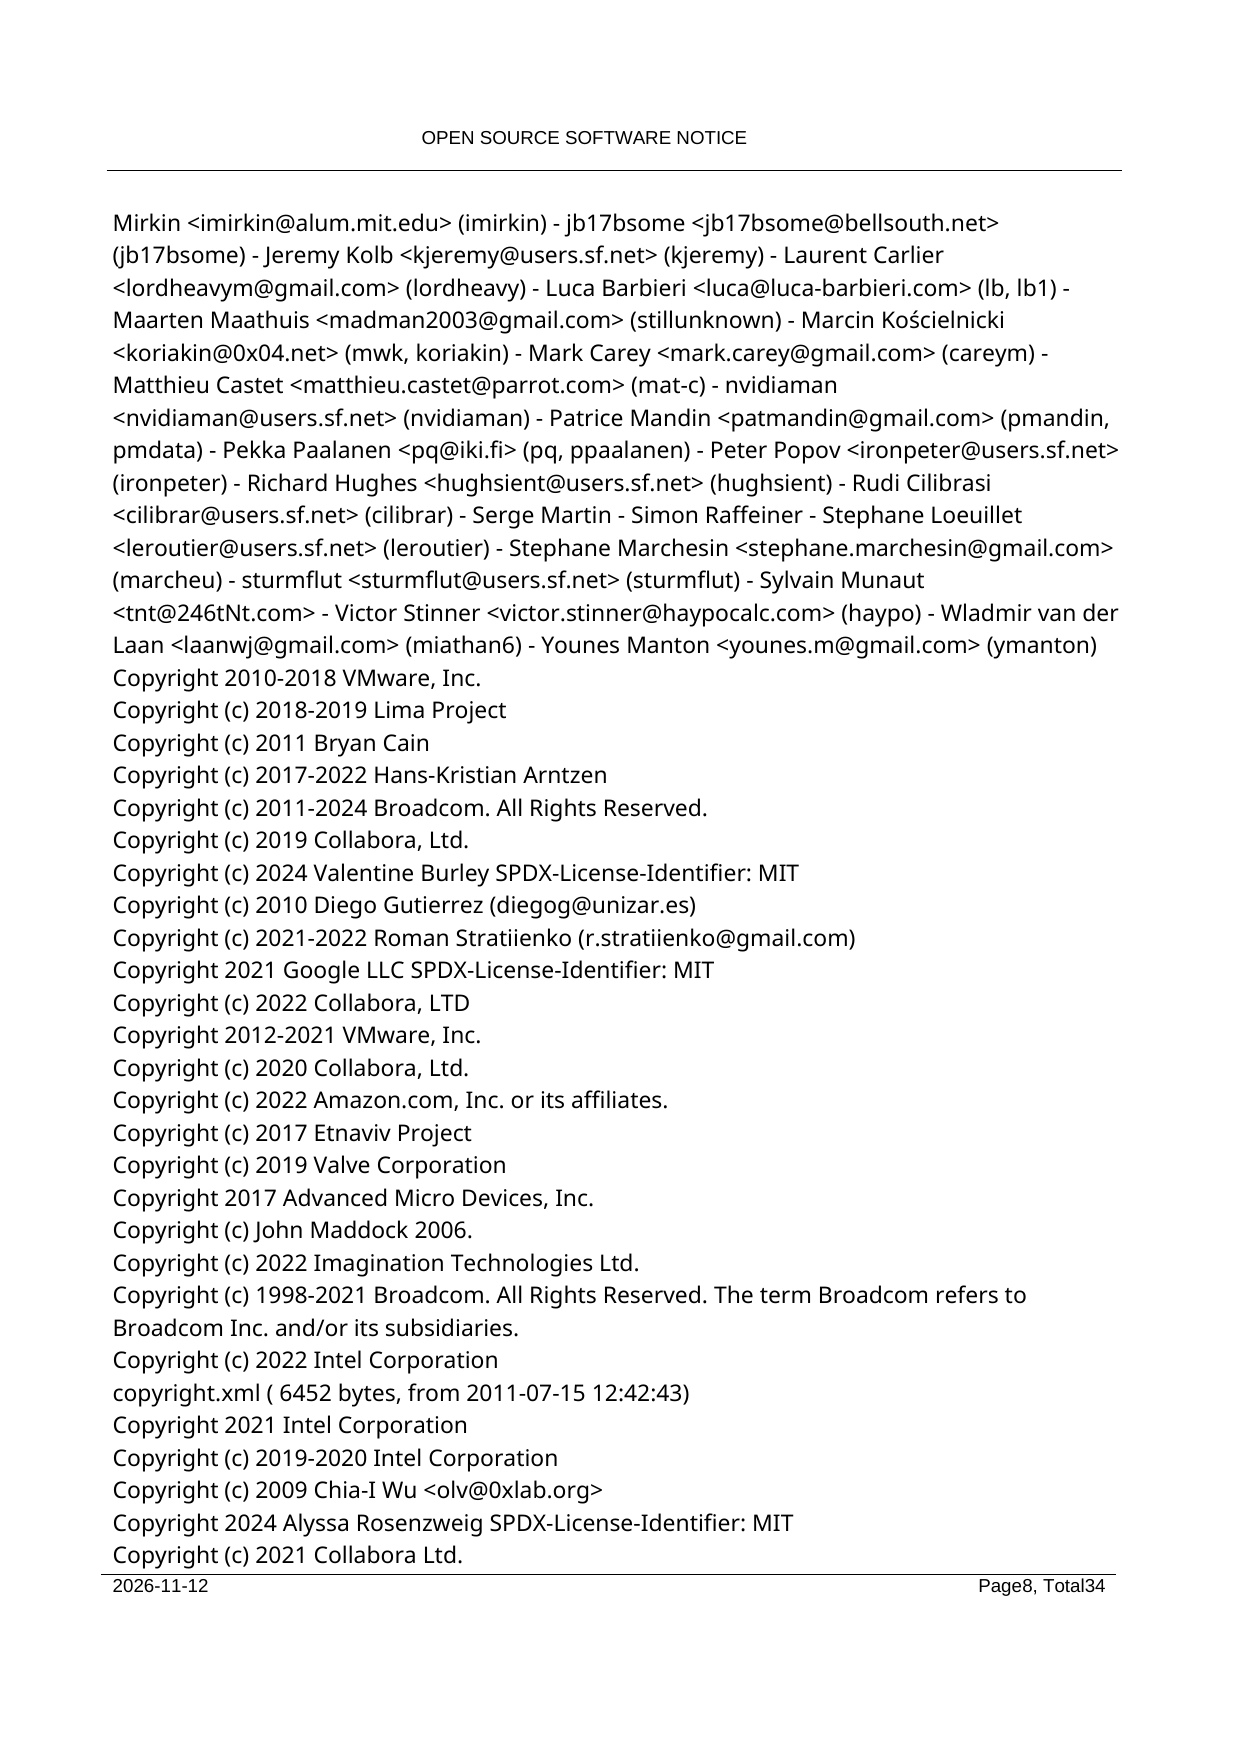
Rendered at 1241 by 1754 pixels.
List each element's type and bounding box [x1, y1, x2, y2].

text [112, 206, 1128, 1571]
